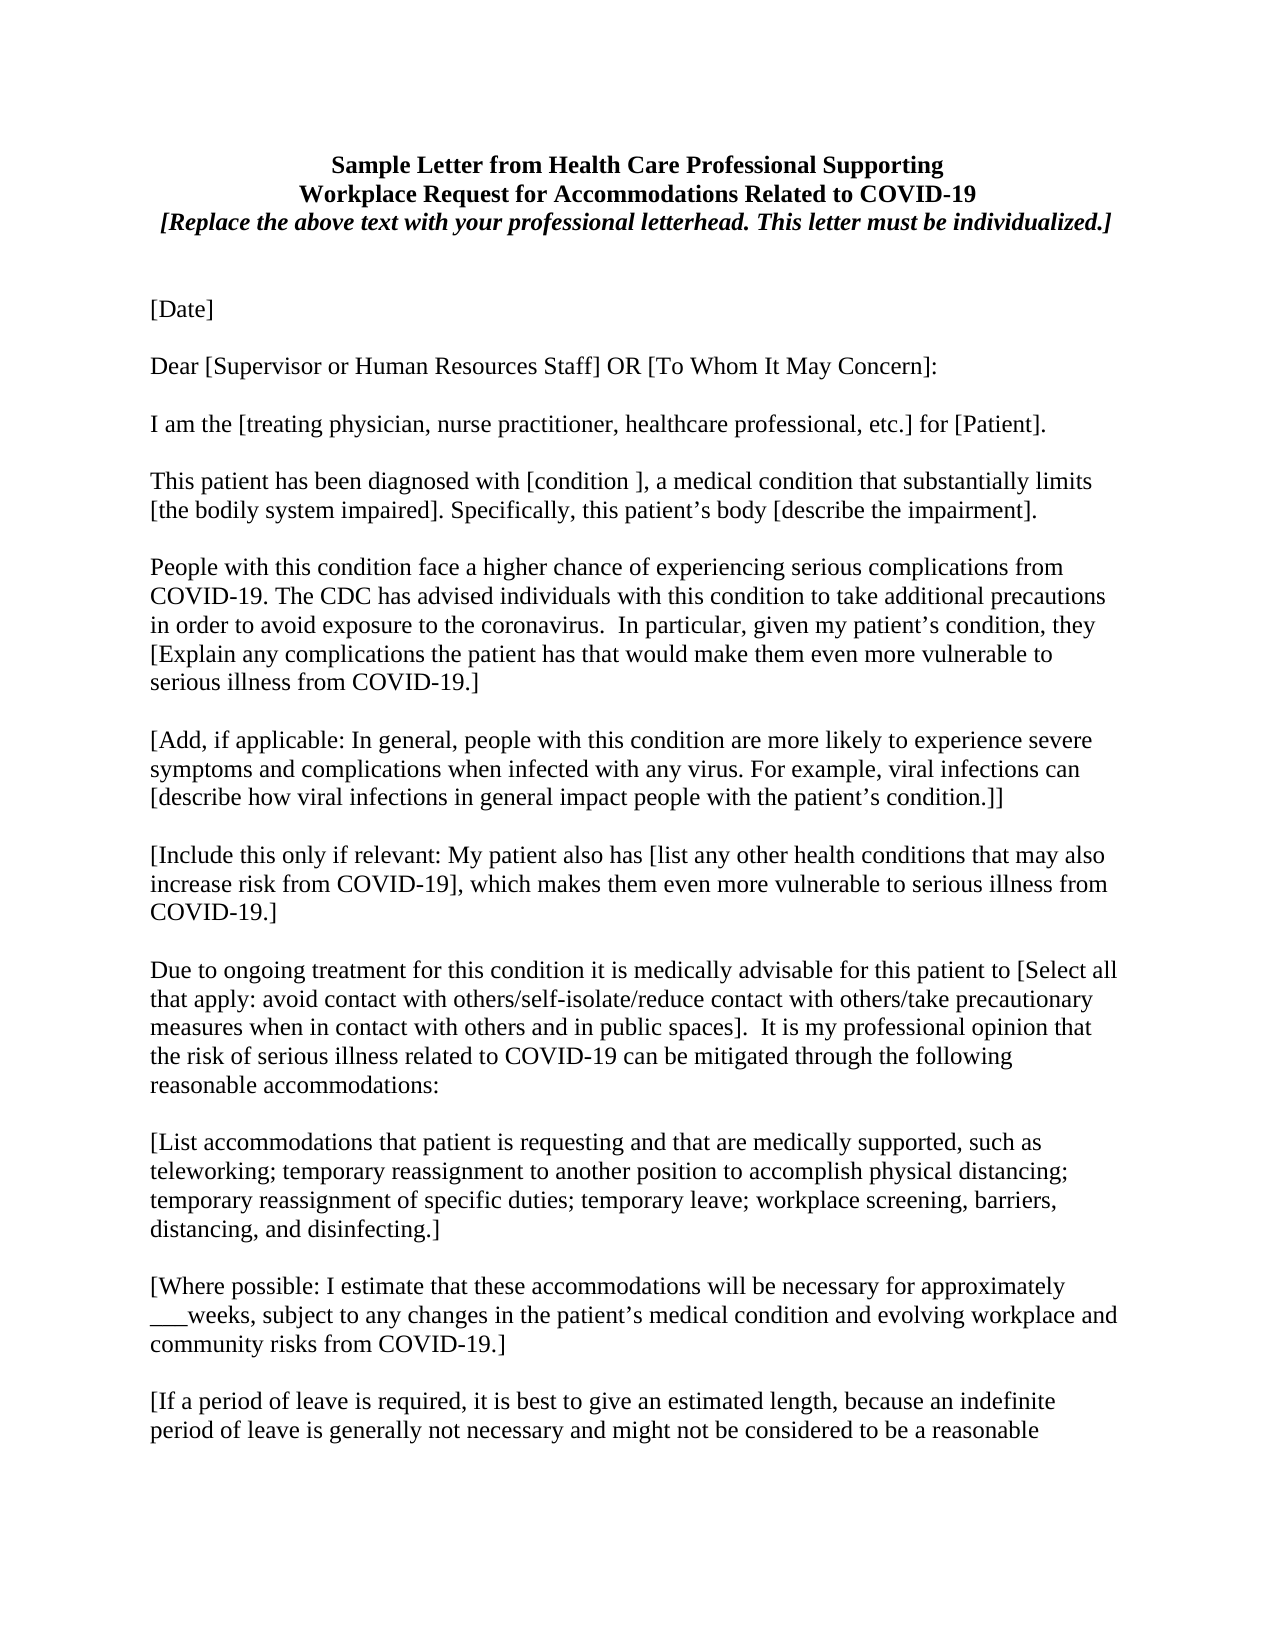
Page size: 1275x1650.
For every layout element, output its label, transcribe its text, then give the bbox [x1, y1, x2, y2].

text Dear [Supervisor or Human Resources Staff] OR [To Whom It May Concern]: [150, 351, 1125, 380]
text [Add, if applicable: In general, people with this condition are more likely to experience severe symptoms and complications when infected with any virus. For example, viral infections can [describe how viral infections in general impact people with the patient’s condition.]] [150, 725, 1125, 811]
text [Date] [150, 294, 1125, 322]
text This patient has been diagnosed with [condition ], a medical condition that substantially limits [the bodily system impaired]. Specifically, this patient’s body [describe the impairment]. [150, 466, 1125, 524]
text People with this condition face a higher chance of experiencing serious complications from COVID-19. The CDC has advised individuals with this condition to take additional precautions in order to avoid exposure to the coronavirus. In particular, given my patient’s condition, they [Explain any complications the patient has that would make them even more vulnerable to serious illness from COVID-19.] [150, 552, 1125, 696]
text [Where possible: I estimate that these accommodations will be necessary for approximately ___weeks, subject to any changes in the patient’s medical condition and evolving workplace and community risks from COVID-19.] [150, 1271, 1125, 1357]
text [150, 1386, 1125, 1444]
text I am the [treating physician, nurse practitioner, healthcare professional, etc.] for [Patient]. [150, 409, 1125, 437]
text Due to ongoing treatment for this condition it is medically advisable for this patient to [Select all that apply: avoid contact with others/self-isolate/reduce contact with others/take precautionary measures when in contact with others and in public spaces]. It is my professional opinion that the risk of serious illness related to COVID-19 can be mitigated through the following reasonable accommodations: [150, 955, 1125, 1099]
text [List accommodations that patient is requesting and that are medically supported, such as teleworking; temporary reassignment to another position to accomplish physical distancing; temporary reassignment of specific duties; temporary leave; workplace screening, barriers, distancing, and disinfecting.] [150, 1127, 1125, 1242]
text Workplace Request for Accommodations Related to COVID-19 [150, 179, 1125, 207]
text [Include this only if relevant: My patient also has [list any other health conditions that may also increase risk from COVID-19], which makes them even more vulnerable to serious illness from COVID-19.] [150, 840, 1125, 926]
text Sample Letter from Health Care Professional Supporting [150, 150, 1125, 179]
text [Replace the above text with your professional letterhead. This letter must be individualized.] [150, 207, 1125, 236]
